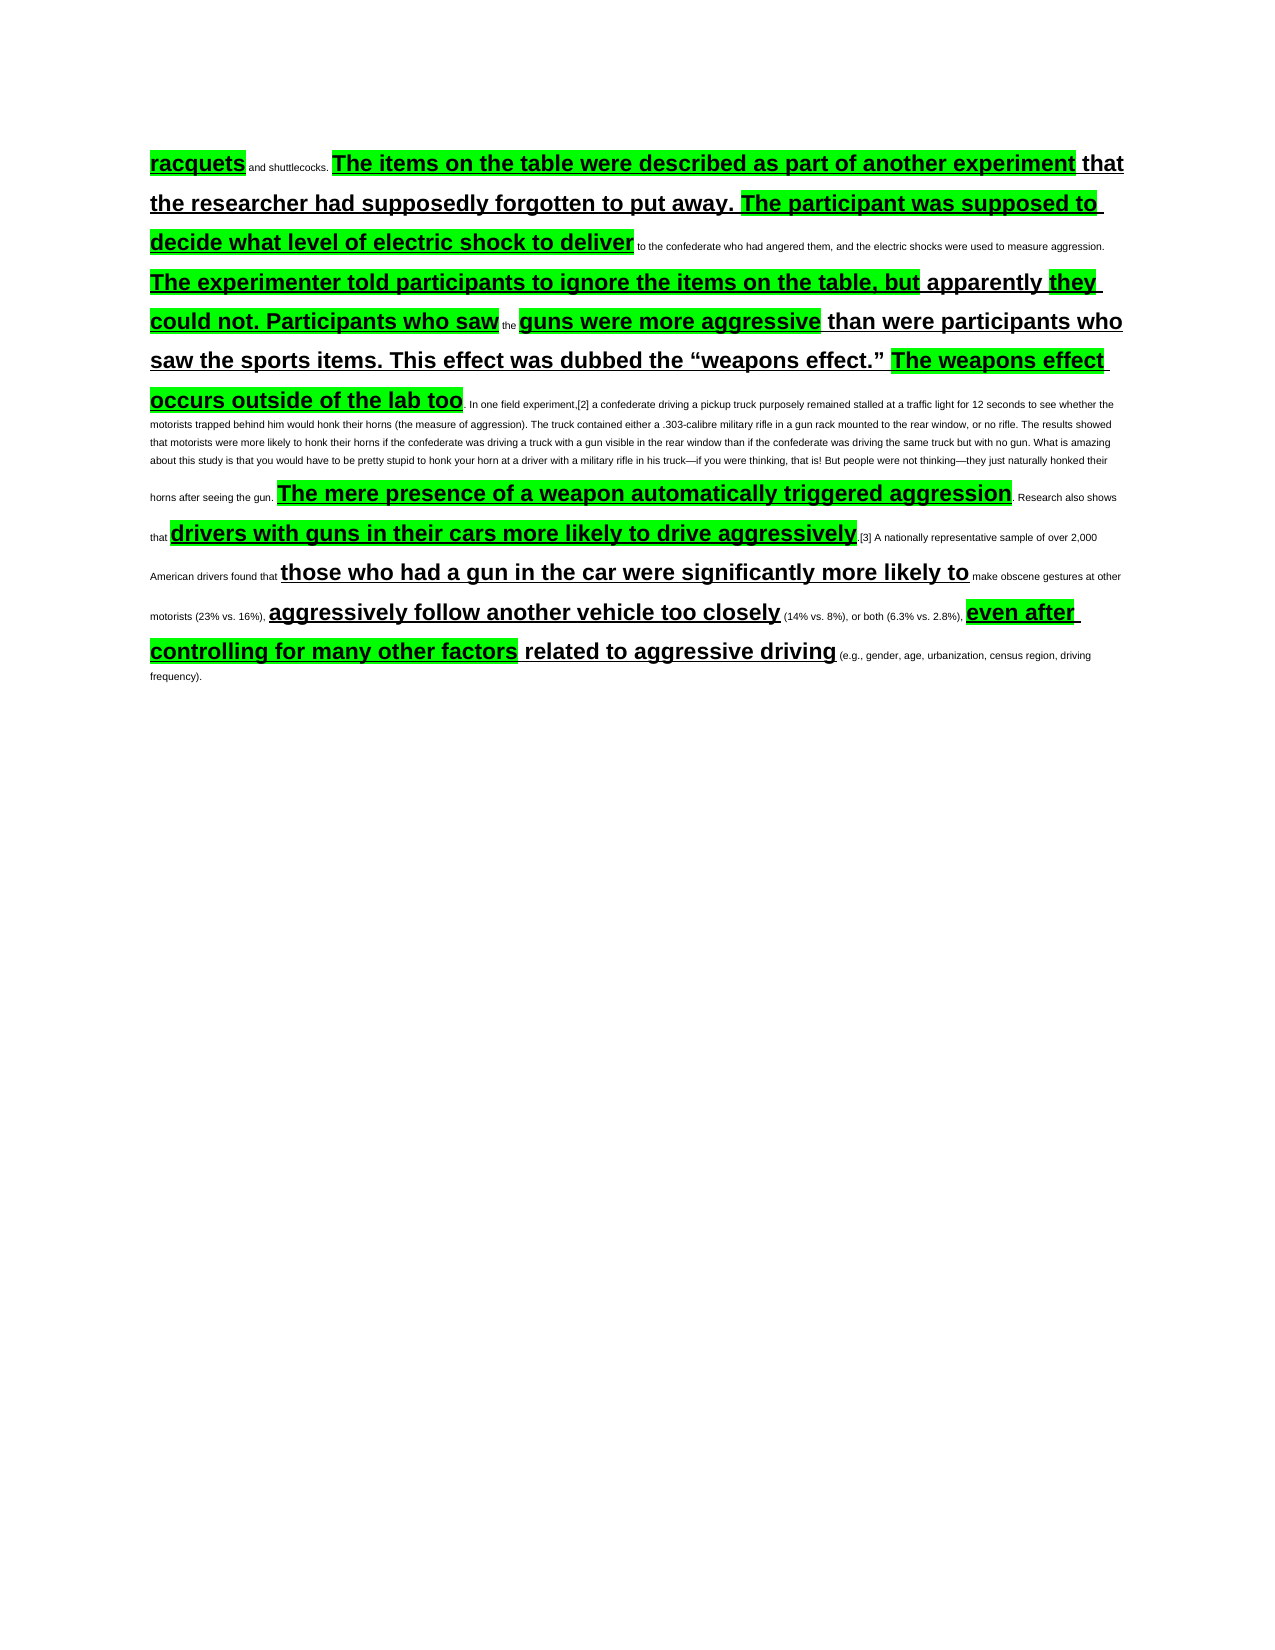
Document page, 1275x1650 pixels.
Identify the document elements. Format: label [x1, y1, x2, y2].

text [150, 150, 1125, 682]
